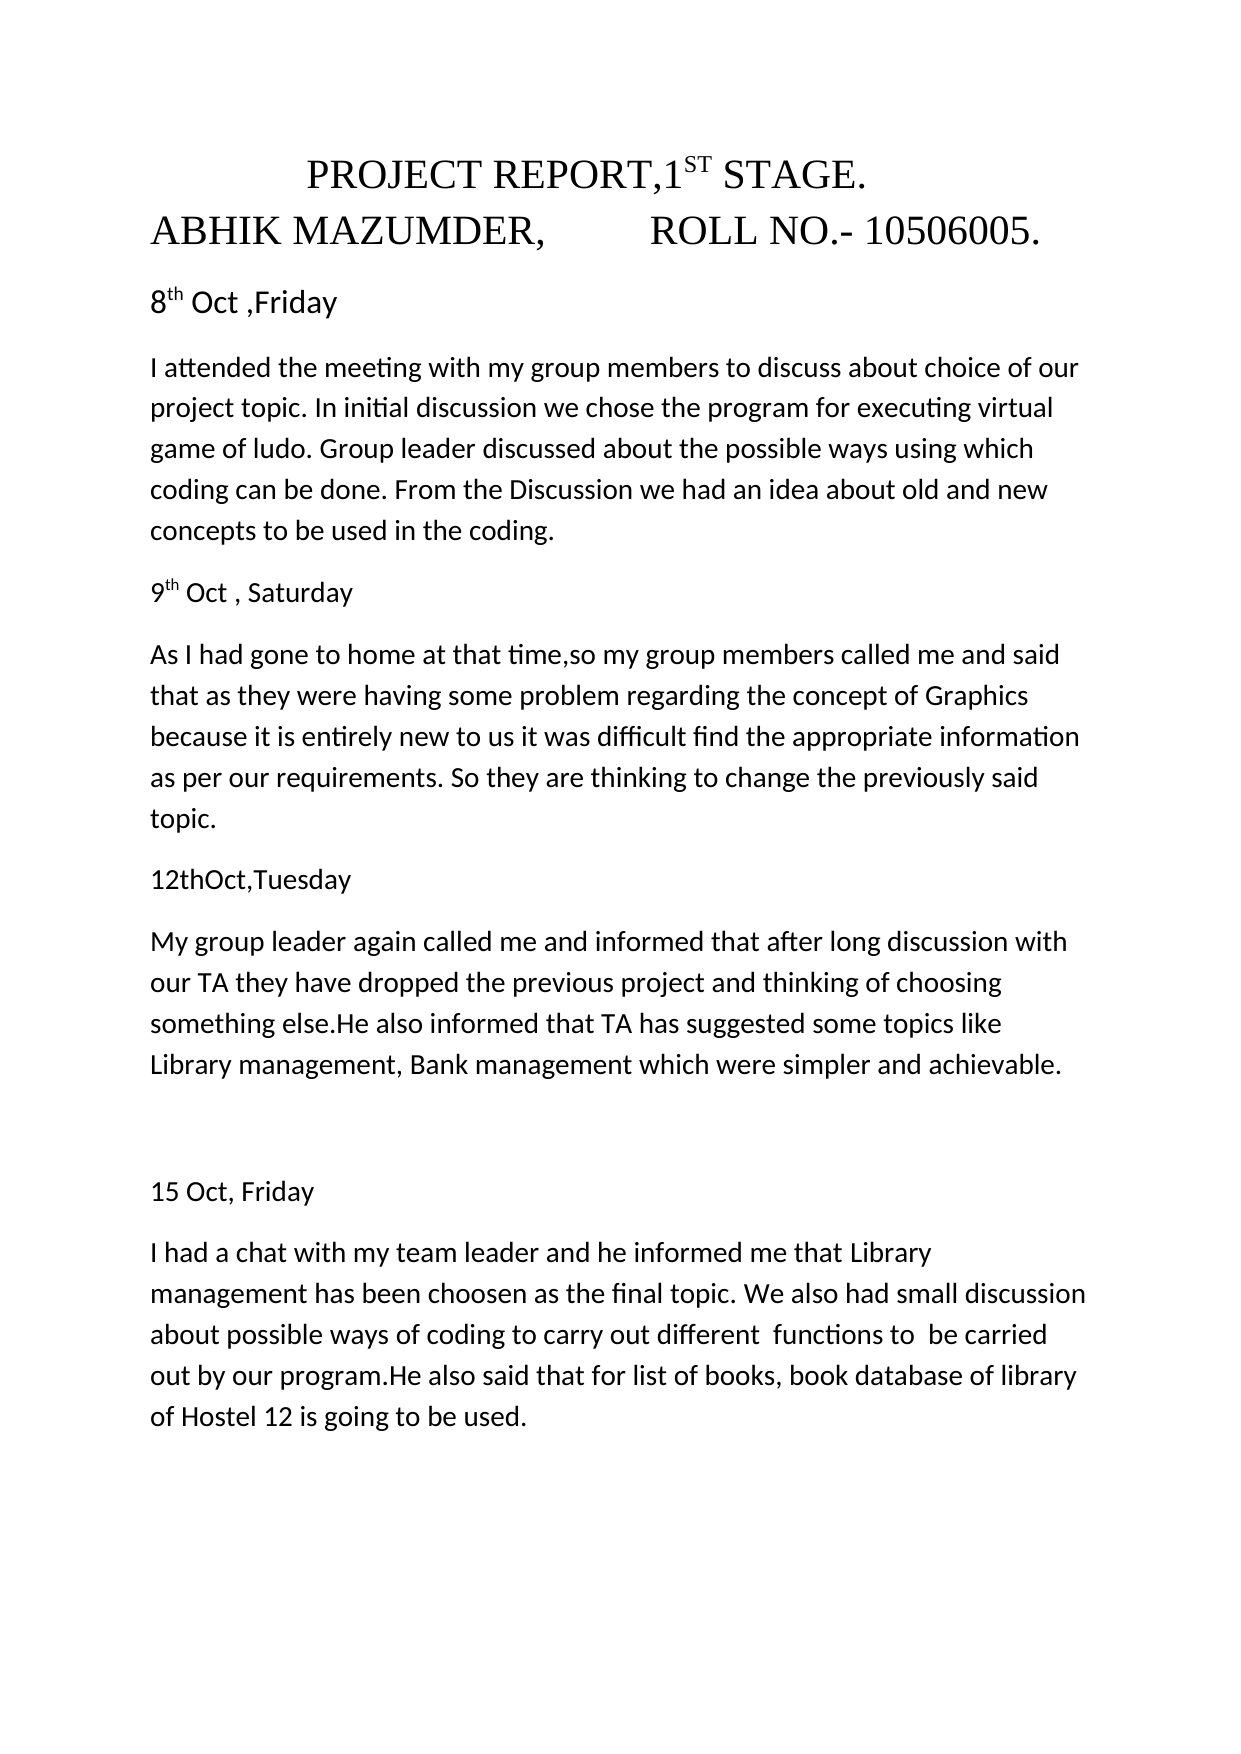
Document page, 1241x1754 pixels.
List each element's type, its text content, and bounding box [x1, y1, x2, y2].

text My group leader again called me and informed that after long discussion with our TA they have dropped the previous project and thinking of choosing something else.He also informed that TA has suggested some topics like Library management, Bank management which were simpler and achievable. [150, 923, 1090, 1082]
text 12thOct,Tuesday [150, 861, 1090, 897]
text I attended the meeting with my group members to discuss about choice of our project topic. In initial discussion we chose the program for executing virtual game of ludo. Group leader discussed about the possible ways using which coding can be done. From the Discussion we had an idea about old and new concepts to be used in the coding. [150, 349, 1090, 548]
text As I had gone to home at that time,so my group members called me and said that as they were having some problem regarding the concept of Graphics because it is entirely new to us it was difficult find the appropriate information as per our requirements. So they are thinking to change the previously said topic. [150, 636, 1090, 835]
text 8th Oct ,Friday [150, 281, 1090, 322]
text I had a chat with my team leader and he informed me that Library management has been choosen as the final topic. We also had small discussion about possible ways of coding to carry out different functions to be carried out by our program.He also said that for list of books, book database of library of Hostel 12 is going to be used. [150, 1234, 1090, 1434]
text PROJECT REPORT,1ST STAGE. ABHIK MAZUMDER, ROLL NO.- 10506005. [150, 150, 1090, 253]
text 9th Oct , Saturday [150, 574, 1090, 610]
text 15 Oct, Friday [150, 1173, 1090, 1208]
